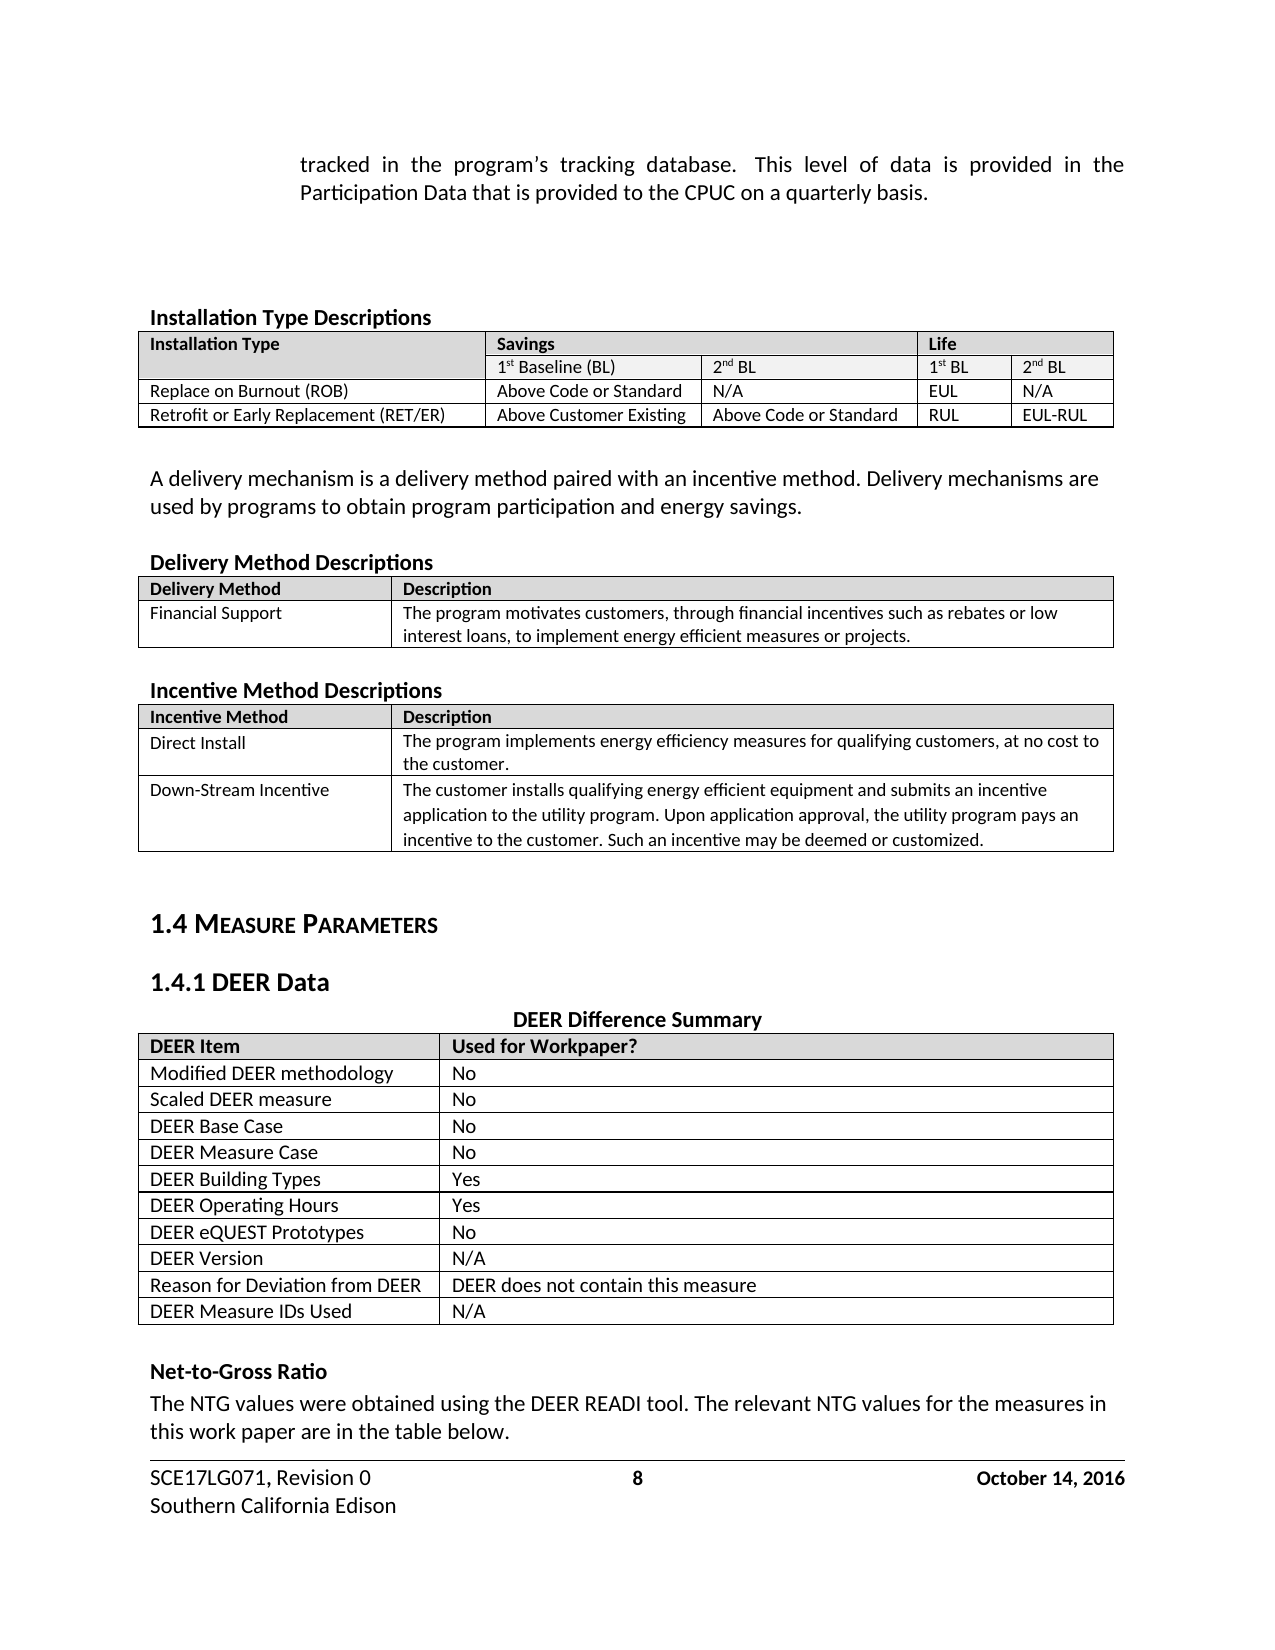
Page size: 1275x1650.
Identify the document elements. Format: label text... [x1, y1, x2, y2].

text Delivery Method Descriptions [150, 548, 1125, 576]
table_header Life [918, 332, 1113, 354]
text DEER Difference Summary [150, 1005, 1125, 1033]
table_cell Reason for Deviation from DEER [139, 1272, 439, 1297]
table_cell N/A [702, 380, 917, 402]
table_header Incentive Method [139, 705, 391, 728]
table_header Savings [486, 332, 917, 354]
table_cell N/A [440, 1298, 1113, 1324]
subtitle 1.4 Measure Parameters [150, 905, 1125, 940]
text Incentive Method Descriptions [150, 676, 1125, 704]
table_cell 1st BL [918, 356, 1011, 378]
table_header Installation Type [139, 332, 485, 378]
table_cell Down-Stream Incentive [139, 776, 391, 851]
table_cell No [440, 1113, 1113, 1138]
text A delivery mechanism is a delivery method paired with an incentive method. Delivery mechanisms are used by programs to obtain program participation and energy savings. [150, 464, 1125, 520]
table_cell Above Code or Standard [702, 404, 917, 426]
text Net-to-Gross Ratio [150, 1357, 1125, 1385]
table_cell DEER Measure IDs Used [139, 1298, 439, 1324]
table_cell DEER Version [139, 1245, 439, 1271]
table_header Description [392, 577, 1113, 600]
table_cell DEER does not contain this measure [440, 1272, 1113, 1297]
table_cell Above Code or Standard [486, 380, 701, 402]
table_cell Above Customer Existing [486, 404, 701, 426]
table_cell Yes [440, 1166, 1113, 1191]
table_cell RUL [918, 404, 1011, 426]
subtitle 1.4.1 DEER Data [150, 965, 1125, 998]
table_cell No [440, 1087, 1113, 1112]
table_cell EUL-RUL [1012, 404, 1113, 426]
table_cell Retrofit or Early Replacement (RET/ER) [139, 404, 485, 426]
table_header Used for Workpaper? [440, 1034, 1113, 1059]
table_cell DEER Measure Case [139, 1140, 439, 1165]
table_header Description [392, 705, 1113, 728]
table_cell DEER Base Case [139, 1113, 439, 1138]
table_cell Financial Support [139, 601, 391, 647]
table_header DEER Item [139, 1034, 439, 1059]
table_cell Scaled DEER measure [139, 1087, 439, 1112]
table_cell Modified DEER methodology [139, 1060, 439, 1086]
table_cell Yes [440, 1193, 1113, 1218]
table_cell EUL [918, 380, 1011, 402]
table_cell 2nd BL [1012, 356, 1113, 378]
table_cell The program motivates customers, through financial incentives such as rebates or low interest loans, to implement energy efficient measures or projects. [392, 601, 1113, 647]
table_cell Replace on Burnout (ROB) [139, 380, 485, 402]
table_cell The program implements energy efficiency measures for qualifying customers, at no cost to the customer. [392, 729, 1113, 775]
table_cell Direct Install [139, 729, 391, 775]
table_cell 2nd BL [702, 356, 917, 378]
table_cell DEER Building Types [139, 1166, 439, 1191]
table_cell 1st Baseline (BL) [486, 356, 701, 378]
table_cell DEER Operating Hours [139, 1193, 439, 1218]
table_cell No [440, 1140, 1113, 1165]
text The NTG values were obtained using the DEER READI tool. The relevant NTG values for the measures in this work paper are in the table below. [150, 1389, 1125, 1445]
text Installation Type Descriptions [150, 303, 1125, 331]
table_cell DEER eQUEST Prototypes [139, 1219, 439, 1244]
table_cell The customer installs qualifying energy efficient equipment and submits an incentive application to the utility program. Upon application approval, the utility program pays an incentive to the customer. Such an incentive may be deemed or customized. [392, 776, 1113, 851]
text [300, 150, 1125, 206]
table_cell N/A [440, 1245, 1113, 1271]
table_cell No [440, 1060, 1113, 1086]
table_header Delivery Method [139, 577, 391, 600]
table_cell N/A [1012, 380, 1113, 402]
table_cell No [440, 1219, 1113, 1244]
